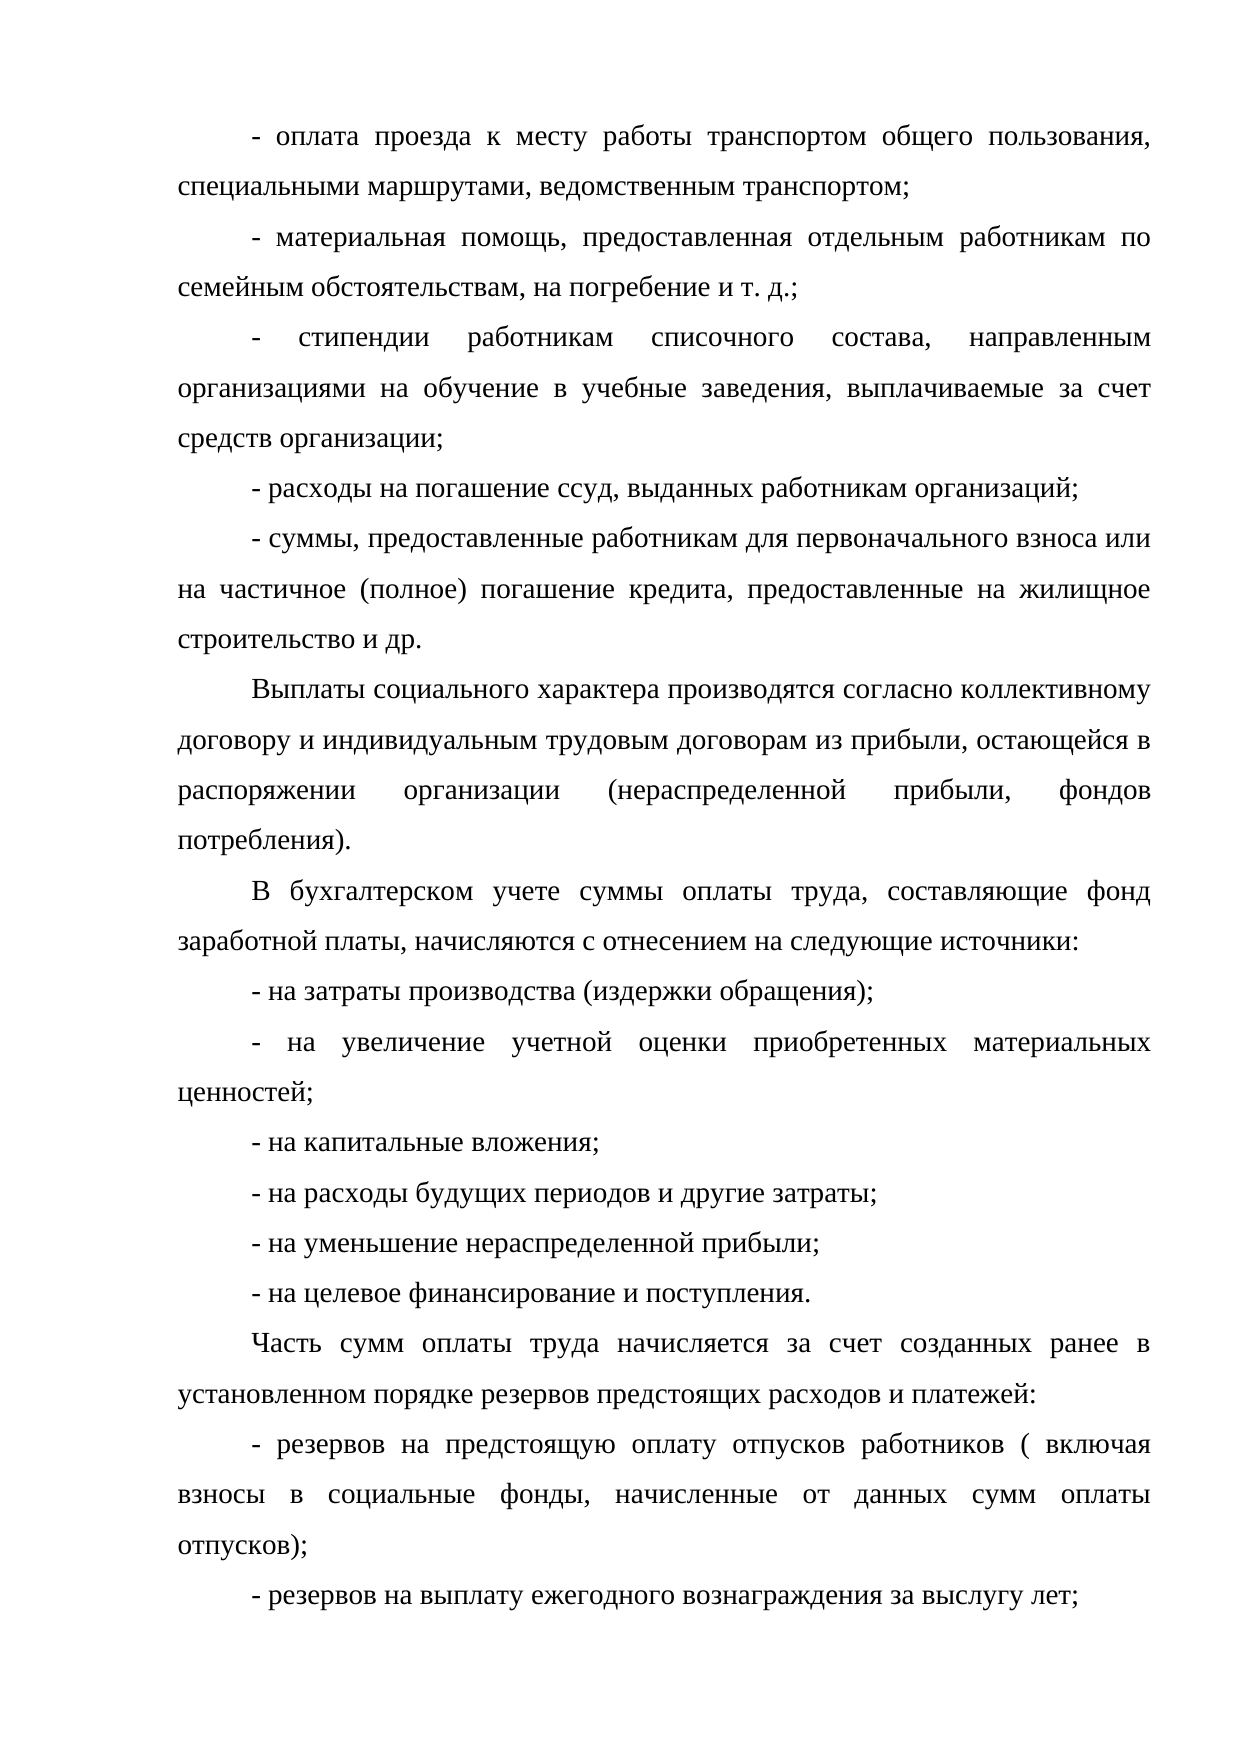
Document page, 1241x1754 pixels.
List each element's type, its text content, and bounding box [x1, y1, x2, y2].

text - резервов на выплату ежегодного вознаграждения за выслугу лет; [177, 1577, 1152, 1611]
text - оплата проезда к месту работы транспортом общего пользования, специальными маршрутами, ведомственным транспортом; [177, 118, 1152, 202]
text - на затраты производства (издержки обращения); [177, 973, 1152, 1007]
text - суммы, предоставленные работникам для первоначального взноса или на частичное (полное) погашение кредита, предоставленные на жилищное строительство и др. [177, 521, 1152, 655]
text - материальная помощь, предоставленная отдельным работникам по семейным обстоятельствам, на погребение и т. д.; [177, 219, 1152, 303]
text - на уменьшение нераспределенной прибыли; [177, 1225, 1152, 1258]
text - резервов на предстоящую оплату отпусков работников ( включая взносы в социальные фонды, начисленные от данных сумм оплаты отпусков); [177, 1426, 1152, 1560]
text - на расходы будущих периодов и другие затраты; [177, 1175, 1152, 1208]
text - на капитальные вложения; [177, 1124, 1152, 1158]
text - расходы на погашение ссуд, выданных работникам организаций; [177, 470, 1152, 504]
text Выплаты социального характера производятся согласно коллективному договору и индивидуальным трудовым договорам из прибыли, остающейся в распоряжении организации (нераспределенной прибыли, фондов потребления). [177, 672, 1152, 856]
text - стипендии работникам списочного состава, направленным организациями на обучение в учебные заведения, выплачиваемые за счет средств организации; [177, 319, 1152, 453]
text - на увеличение учетной оценки приобретенных материальных ценностей; [177, 1024, 1152, 1108]
text Часть сумм оплаты труда начисляется за счет созданных ранее в установленном порядке резервов предстоящих расходов и платежей: [177, 1326, 1152, 1409]
text - на целевое финансирование и поступления. [177, 1275, 1152, 1309]
text В бухгалтерском учете суммы оплаты труда, составляющие фонд заработной платы, начисляются с отнесением на следующие источники: [177, 873, 1152, 957]
